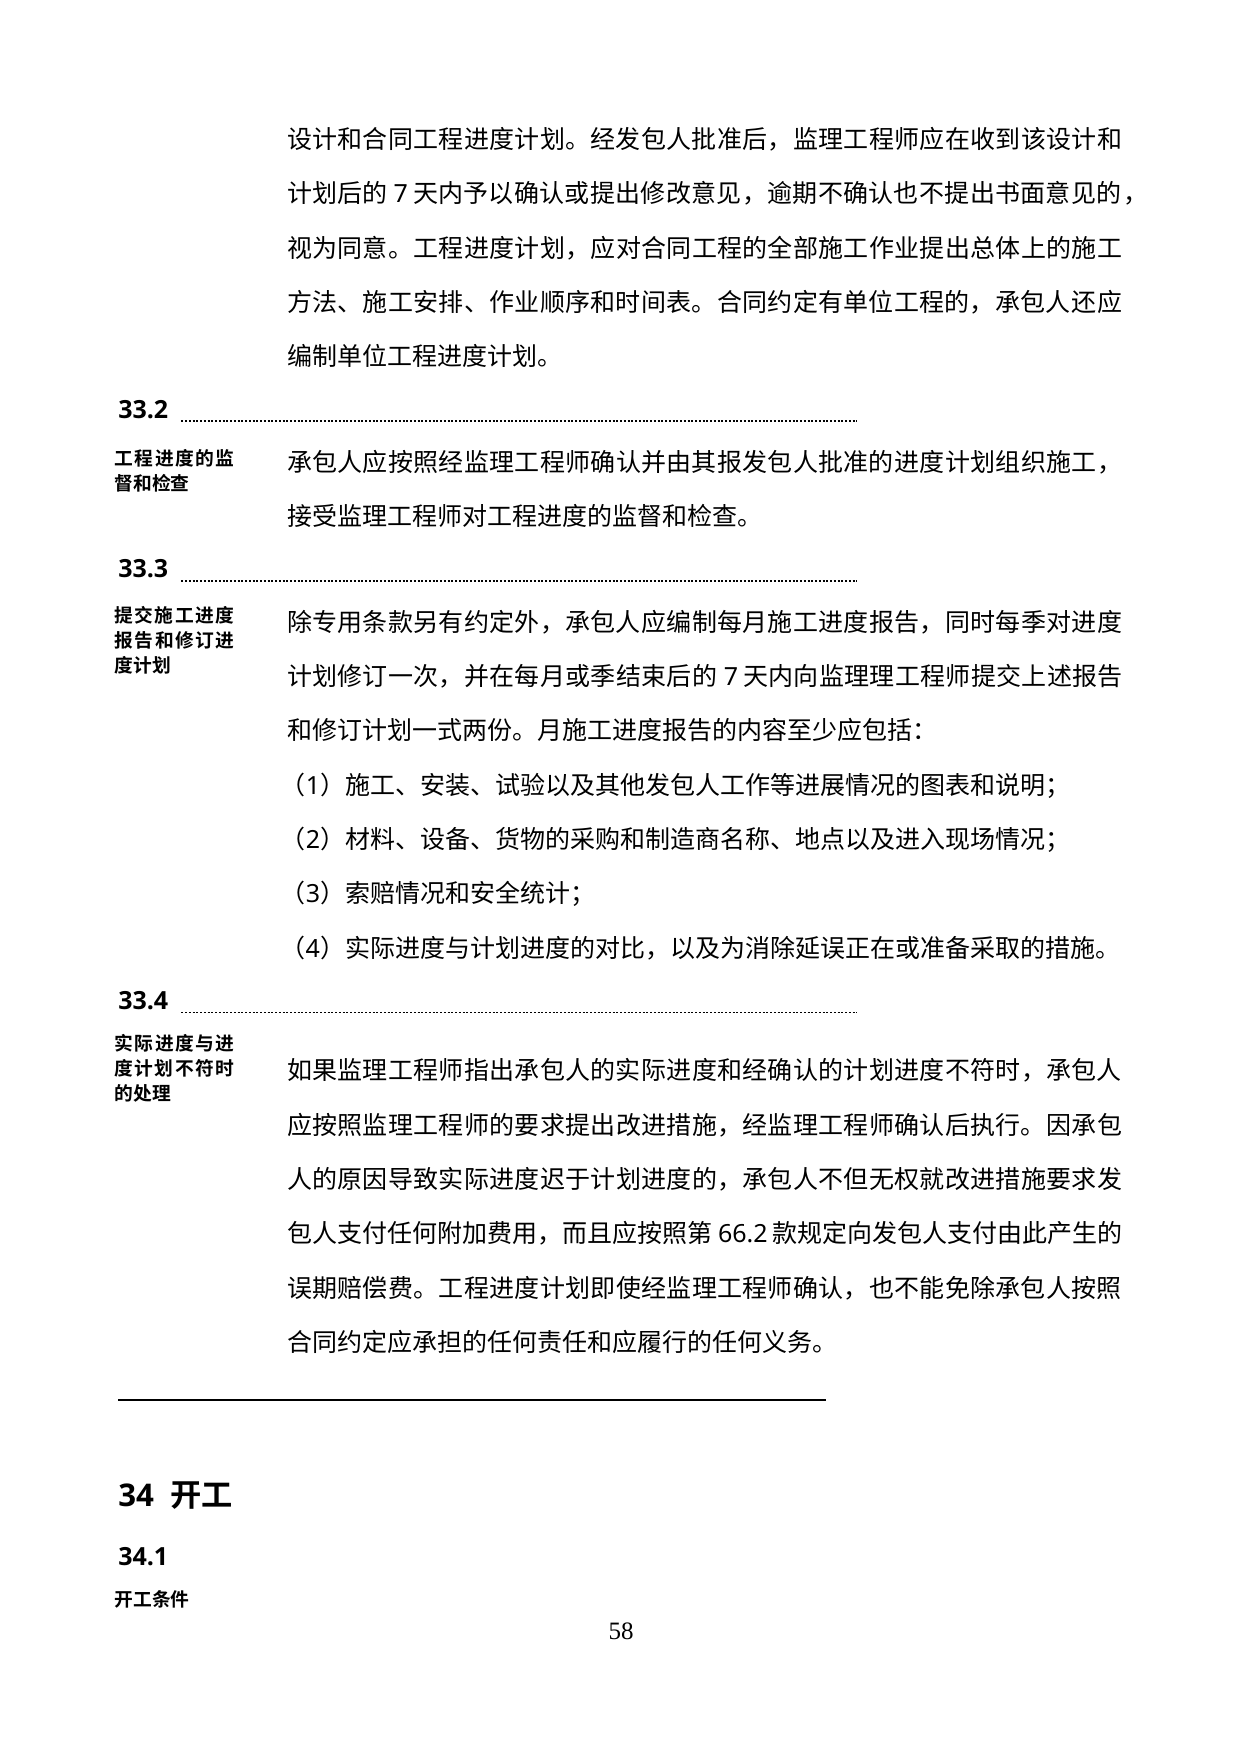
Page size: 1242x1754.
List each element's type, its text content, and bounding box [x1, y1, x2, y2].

text 34.1 [118, 1538, 1123, 1572]
text （2）材料、设备、货物的采购和制造商名称、地点以及进入现场情况； [118, 819, 1123, 856]
text 如果监理工程师指出承包人的实际进度和经确认的计划进度不符时，承包人应按照监理工程师的要求提出改进措施，经监理工程师确认后执行。因承包人的原因导致实际进度迟于计划进度的，承包人不但无权就改进措施要求发包人支付任何附加费用，而且应按照第66.2款规定向发包人支付由此产生的误期赔偿费。工程进度计划即使经监理工程师确认，也不能免除承包人按照合同约定应承担的任何责任和应履行的任何义务。 [287, 1051, 1123, 1359]
text 34 开工 [118, 1470, 1148, 1516]
text 33.2 [118, 391, 1123, 425]
text （4）实际进度与计划进度的对比，以及为消除延误正在或准备采取的措施。 [280, 928, 1123, 964]
text 33.4 [118, 983, 1123, 1017]
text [287, 119, 1123, 373]
text 33.3 [118, 551, 1123, 585]
text （1）施工、安装、试验以及其他发包人工作等进展情况的图表和说明； [118, 765, 1123, 801]
text （3）索赔情况和安全统计； [118, 874, 1123, 910]
text 承包人应按照经监理工程师确认并由其报发包人批准的进度计划组织施工，接受监理工程师对工程进度的监督和检查。 [287, 442, 1123, 533]
text 除专用条款另有约定外，承包人应编制每月施工进度报告，同时每季对进度计划修订一次，并在每月或季结束后的7天内向监理理工程师提交上述报告和修订计划一式两份。月施工进度报告的内容至少应包括： [287, 602, 1123, 747]
